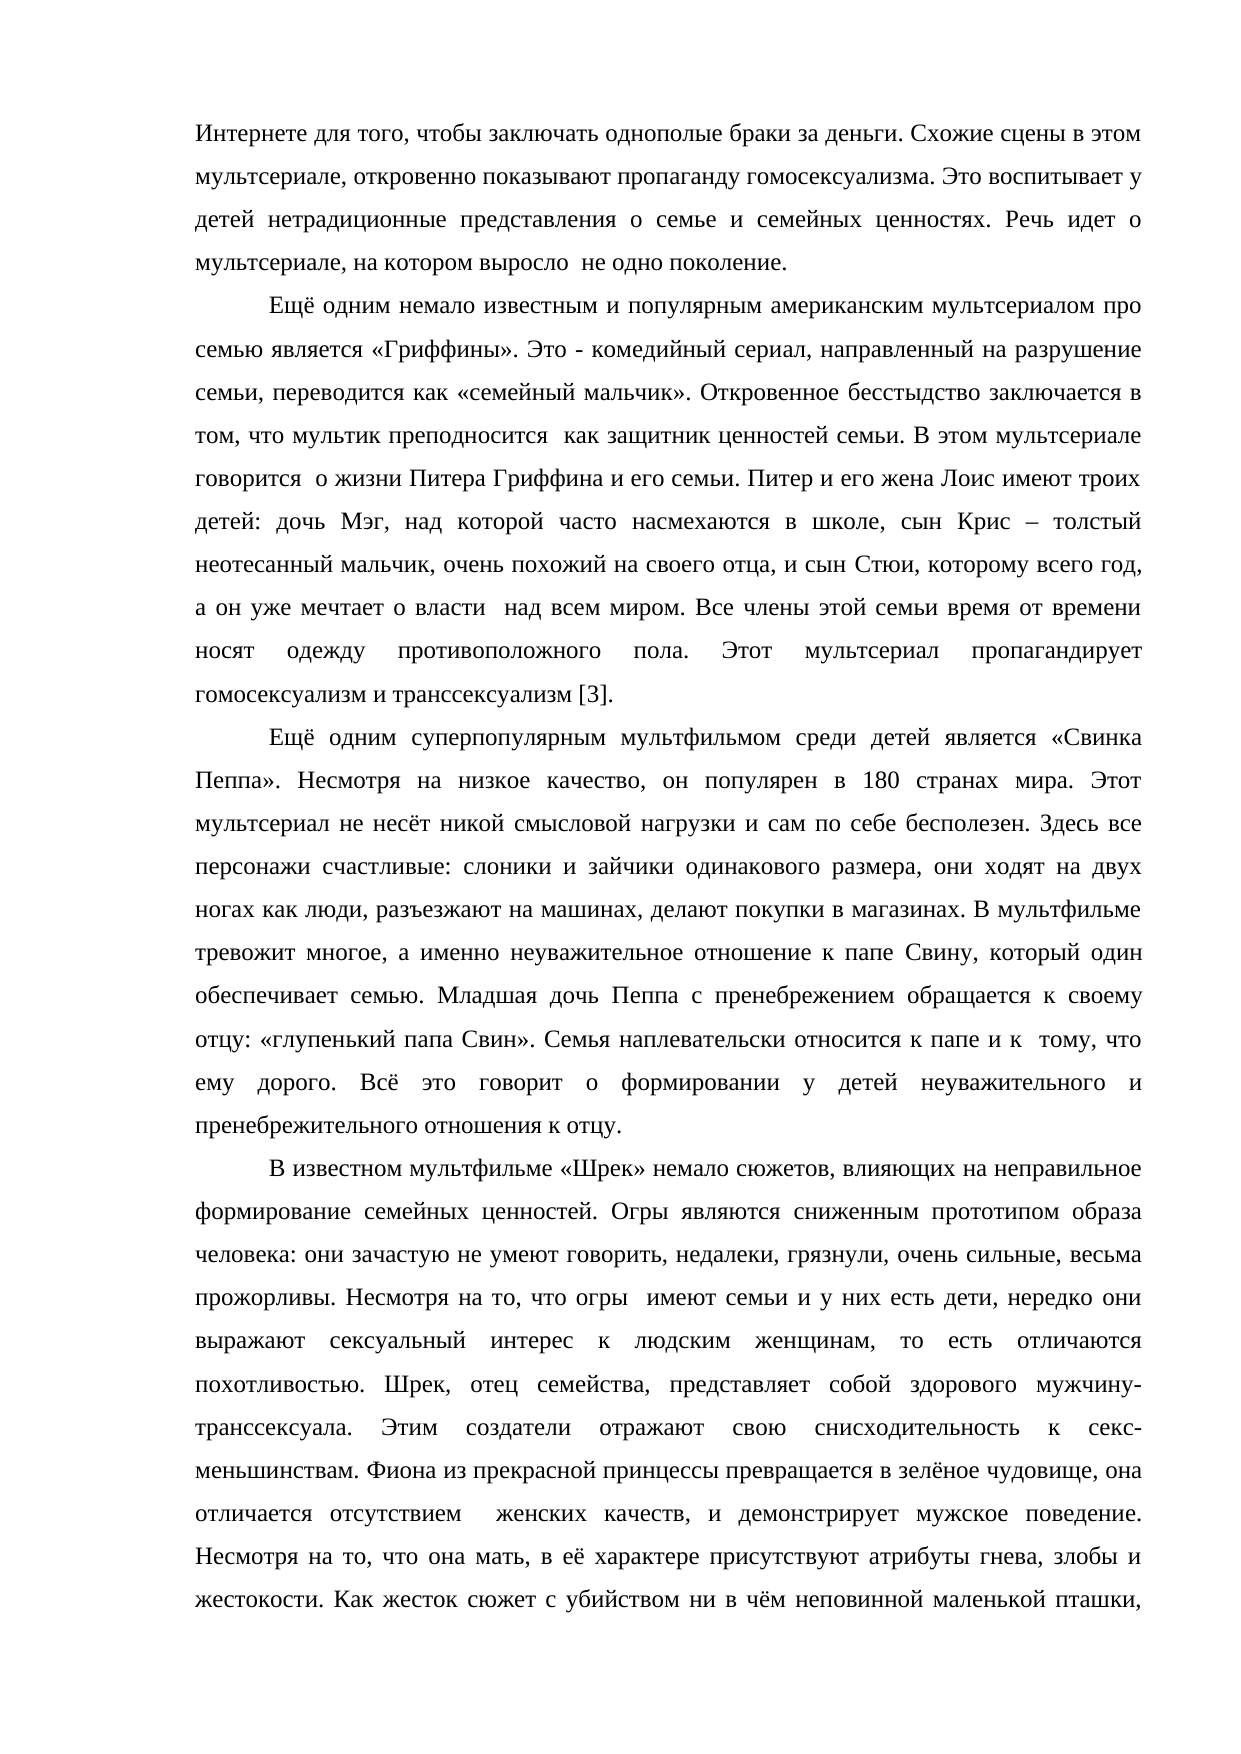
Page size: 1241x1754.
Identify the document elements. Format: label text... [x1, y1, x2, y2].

text Ещё одним суперпопулярным мультфильмом среди детей является «Свинка Пeппa». Несмотря на низкое качество, он популярен в 180 странах мира. Этот мультсериал не несёт никой смысловой нагрузки и сам по себе бесполезен. Здесь все персонажи счастливые: слоники и зайчики одинакового размера, они ходят на двух ногах как люди, разъезжают на машинах, делают покупки в магазинах. В мультфильме тревожит многое, а именно неуважительное отношение к папе Cвину, который один обеспечивает семью. Младшая дочь Пeппa с пренебрежением обращается к своему отцу: «глупенький папа Свин». Семья наплевательски относится к папе и к тому, что ему дорого. Всё это говорит о формировании у детей неуважительного и пренебрежительного отношения к отцу. [195, 722, 1143, 1139]
text Ещё одним немало известным и популярным американским мультсериалом про семью является «Гриффины». Это - комедийный сериал, направленный на разрушение семьи, переводится как «семейный мальчик». Откровенное бесстыдство заключается в том, что мультик преподносится как защитник ценностей семьи. В этом мультсериале говорится о жизни Питера Гриффина и его семьи. Питер и его жена Лоис имеют троих детей: дочь Мэг, над которой часто насмехаются в школе, сын Крис – толстый неотесанный мальчик, очень похожий на своего отца, и сын Cтюи, которому всего год, а он уже мечтает о власти над всем миром. Все члены этой семьи время от времени носят одежду противоположного пола. Этот мультсериал пропагандирует гомосексуализм и тpaнcceксуaлизм [3]. [195, 291, 1143, 707]
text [195, 118, 1143, 276]
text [195, 1153, 1143, 1613]
